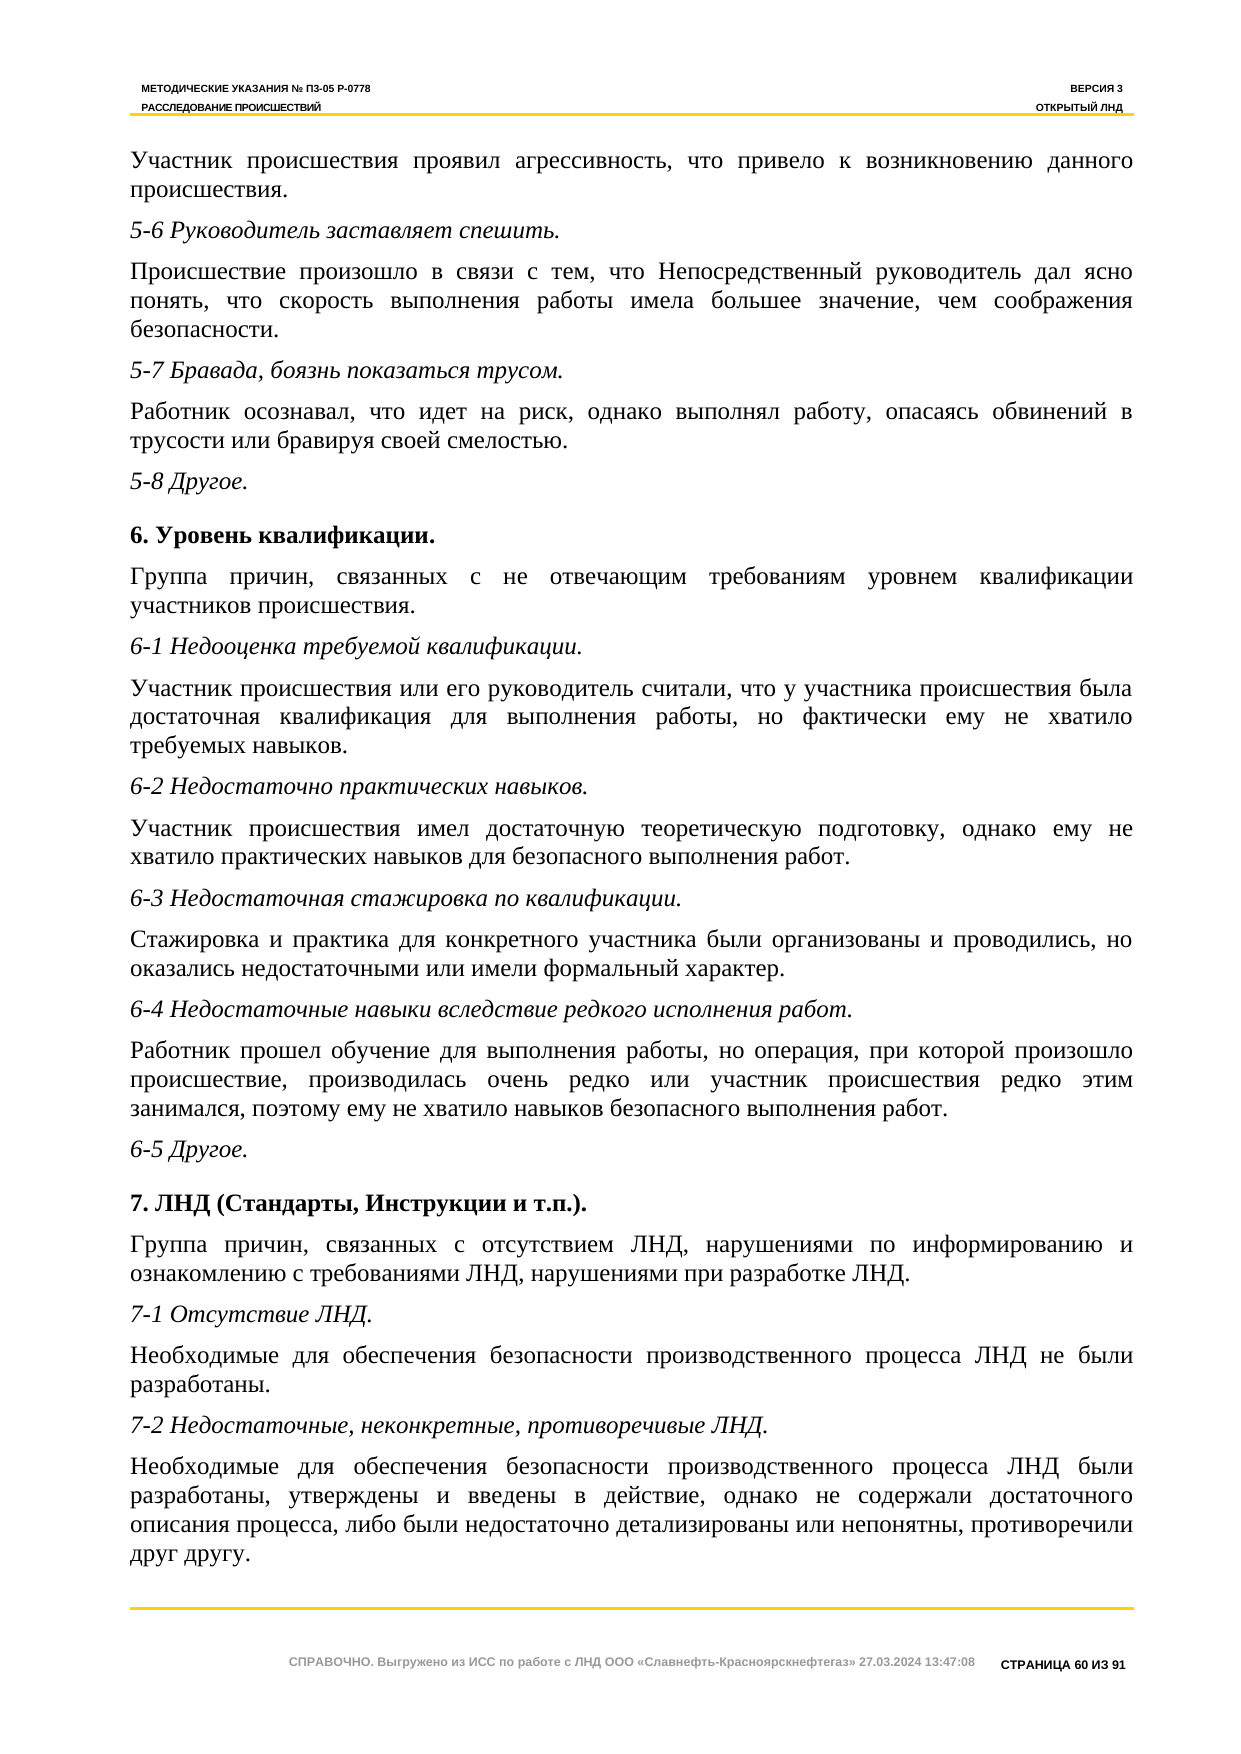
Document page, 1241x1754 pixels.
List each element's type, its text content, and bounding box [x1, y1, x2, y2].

text Необходимые для обеспечения безопасности производственного процесса ЛНД не были разработаны. [130, 1340, 1134, 1398]
text 6-5 Другое. [130, 1134, 1134, 1163]
text Стажировка и практика для конкретного участника были организованы и проводились, но оказались недостаточными или имели формальный характер. [130, 924, 1134, 981]
text 6-3 Недостаточная стажировка по квалификации. [130, 883, 1134, 911]
text Участник происшествия проявил агрессивность, что привело к возникновению данного происшествия. [130, 145, 1134, 203]
text 6-2 Недостаточно практических навыков. [130, 771, 1134, 800]
text Происшествие произошло в связи с тем, что Непосредственный руководитель дал ясно понять, что скорость выполнения работы имела большее значение, чем соображения безопасности. [130, 256, 1134, 343]
text 5-8 Другое. [130, 466, 1134, 495]
text Участник происшествия имел достаточную теоретическую подготовку, однако ему не хватило практических навыков для безопасного выполнения работ. [130, 813, 1134, 870]
text 7-1 Отсутствие ЛНД. [130, 1299, 1134, 1328]
text Необходимые для обеспечения безопасности производственного процесса ЛНД были разработаны, утверждены и введены в действие, однако не содержали достаточного описания процесса, либо были недостаточно детализированы или непонятны, противоречили друг другу. [130, 1451, 1134, 1566]
text 6-4 Недостаточные навыки вследствие редкого исполнения работ. [130, 994, 1134, 1023]
text 5-6 Руководитель заставляет спешить. [130, 215, 1134, 244]
text 5-7 Бравада, боязнь показаться трусом. [130, 355, 1134, 384]
text Группа причин, связанных с отсутствием ЛНД, нарушениями по информированию и ознакомлению с требованиями ЛНД, нарушениями при разработке ЛНД. [130, 1229, 1134, 1286]
text Работник прошел обучение для выполнения работы, но операция, при которой произошло происшествие, производилась очень редко или участник происшествия редко этим занимался, поэтому ему не хватило навыков безопасного выполнения работ. [130, 1035, 1134, 1121]
text Участник происшествия или его руководитель считали, что у участника происшествия была достаточная квалификация для выполнения работы, но фактически ему не хватило требуемых навыков. [130, 673, 1134, 759]
text 6-1 Недооценка требуемой квалификации. [130, 631, 1134, 660]
text 7. ЛНД (Стандарты, Инструкции и т.п.). [130, 1188, 1134, 1216]
text 6. Уровень квалификации. [130, 520, 1134, 549]
text 7-2 Недостаточные, неконкретные, противоречивые ЛНД. [130, 1410, 1134, 1439]
text Работник осознавал, что идет на риск, однако выполнял работу, опасаясь обвинений в трусости или бравируя своей смелостью. [130, 396, 1134, 454]
text Группа причин, связанных с не отвечающим требованиям уровнем квалификации участников происшествия. [130, 561, 1134, 619]
